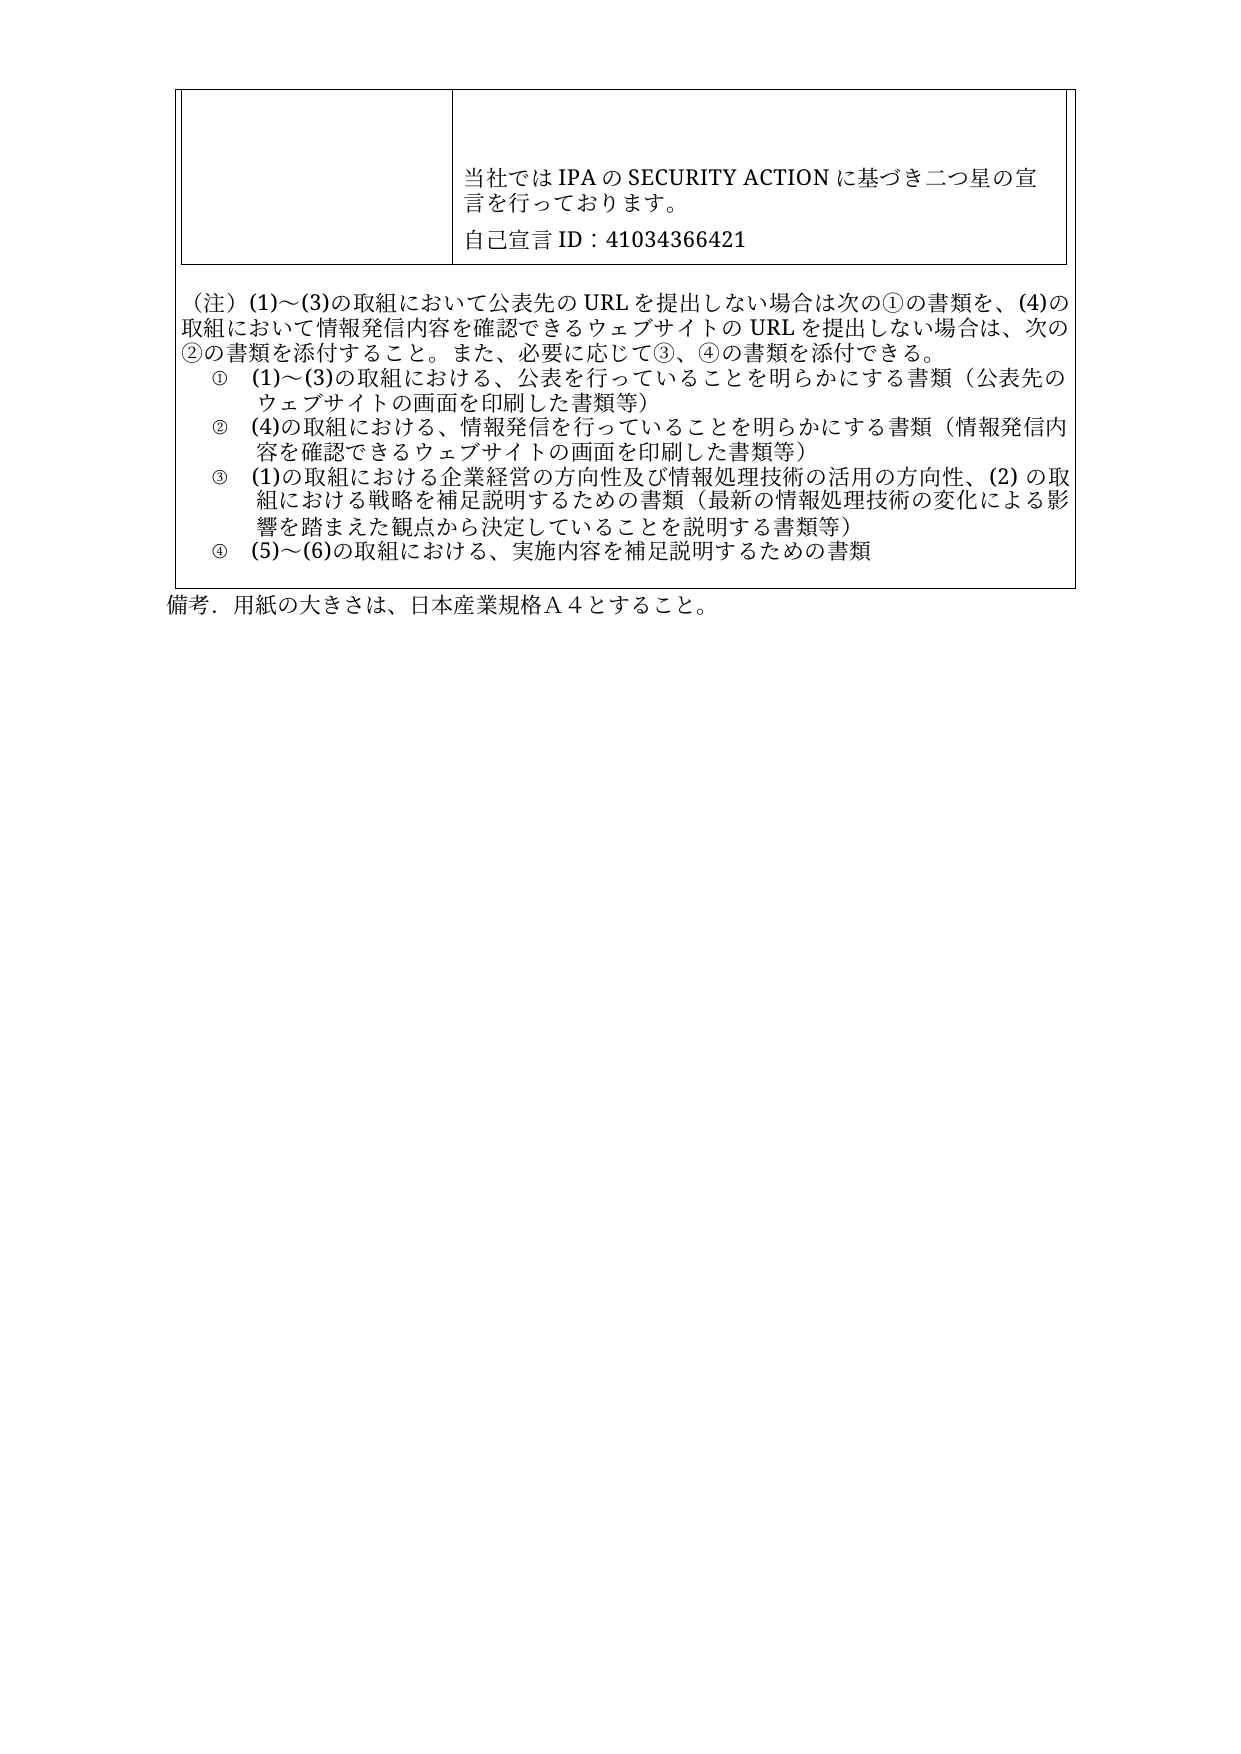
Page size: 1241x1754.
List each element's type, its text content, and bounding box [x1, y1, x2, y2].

text 備考．用紙の大きさは、日本産業規格Ａ４とすること。 [167, 588, 1070, 620]
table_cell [176, 90, 1075, 587]
